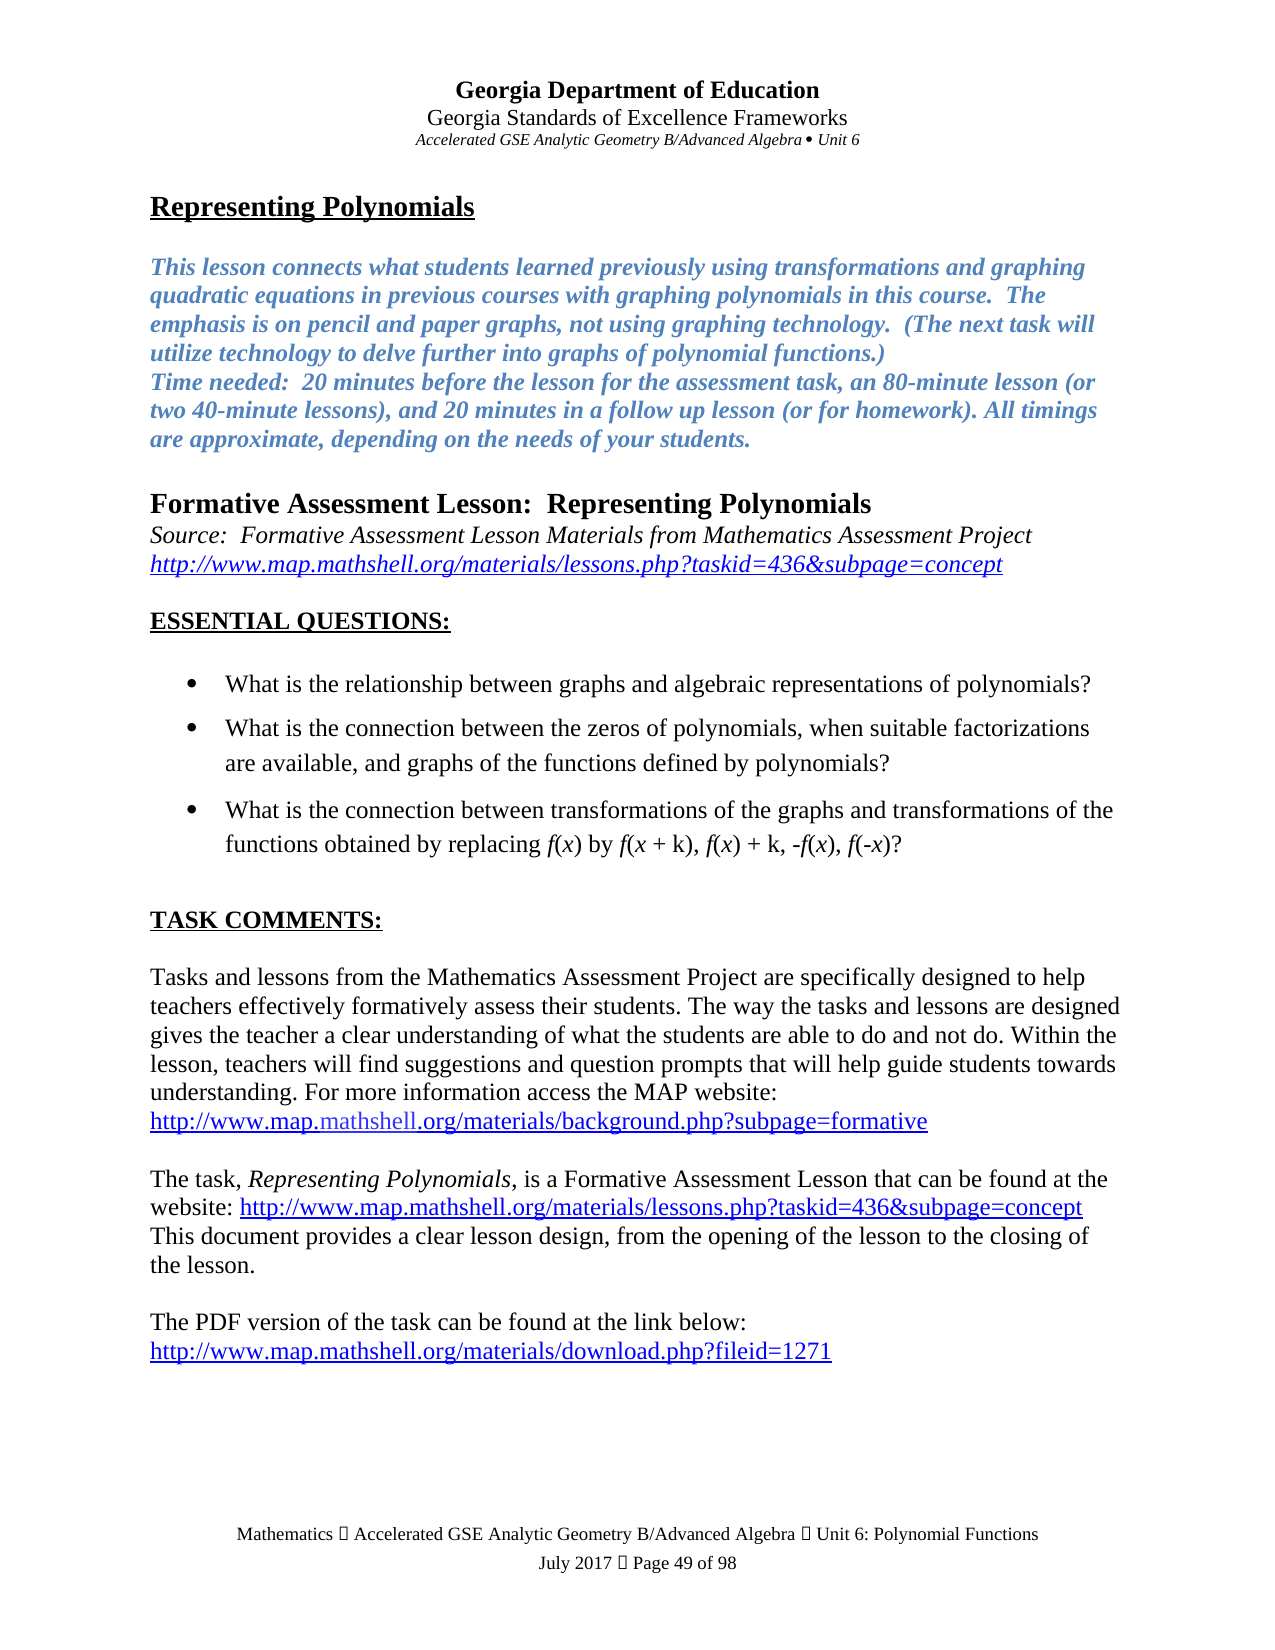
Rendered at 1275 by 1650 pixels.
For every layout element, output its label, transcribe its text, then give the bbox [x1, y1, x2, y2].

list What is the relationship between graphs and algebraic representations of polynomials? [187, 669, 1125, 697]
text This document provides a clear lesson design, from the opening of the lesson to the closing of the lesson. [150, 1221, 1125, 1279]
text http://www.map.mathshell.org/materials/lessons.php?taskid=436&subpage=concept [150, 549, 1125, 577]
text Tasks and lessons from the Mathematics Assessment Project are specifically designed to help teachers effectively formatively assess their students. The way the tasks and lessons are designed gives the teacher a clear understanding of what the students are able to do and not do. Within the lesson, teachers will find suggestions and question prompts that will help guide students towards understanding. For more information access the MAP website: [150, 962, 1125, 1106]
list What is the connection between transformations of the graphs and transformations of the functions obtained by replacing f(x) by f(x + k), f(x) + k, -f(x), f(-x)? [187, 795, 1125, 858]
text The task, Representing Polynomials, is a Formative Assessment Lesson that can be found at the website: http://www.map.mathshell.org/materials/lessons.php?taskid=436&subpage=concept [150, 1164, 1125, 1221]
text Formative Assessment Lesson: Representing Polynomials [150, 486, 1125, 520]
text Source: Formative Assessment Lesson Materials from Mathematics Assessment Project [150, 520, 1125, 549]
text This lesson connects what students learned previously using transformations and graphing quadratic equations in previous courses with graphing polynomials in this course. The emphasis is on pencil and paper graphs, not using graphing technology. (The next task will utilize technology to delve further into graphs of polynomial functions.) [150, 252, 1125, 367]
text The PDF version of the task can be found at the link below: [150, 1307, 1125, 1336]
text Time needed: 20 minutes before the lesson for the assessment task, an 80-minute lesson (or two 40-minute lessons), and 20 minutes in a follow up lesson (or for homework). All timings are approximate, depending on the needs of your students. [150, 367, 1125, 453]
text http://www.map.mathshell.org/materials/download.php?fileid=1271 [150, 1336, 1125, 1365]
text TASK COMMENTS: [150, 905, 1125, 934]
subtitle Representing Polynomials [150, 189, 1125, 223]
text ESSENTIAL QUESTIONS: [150, 606, 1125, 635]
text http://www.map.mathshell.org/materials/background.php?subpage=formative [150, 1106, 1125, 1135]
list What is the connection between the zeros of polynomials, when suitable factorizations are available, and graphs of the functions defined by polynomials? [187, 713, 1125, 776]
